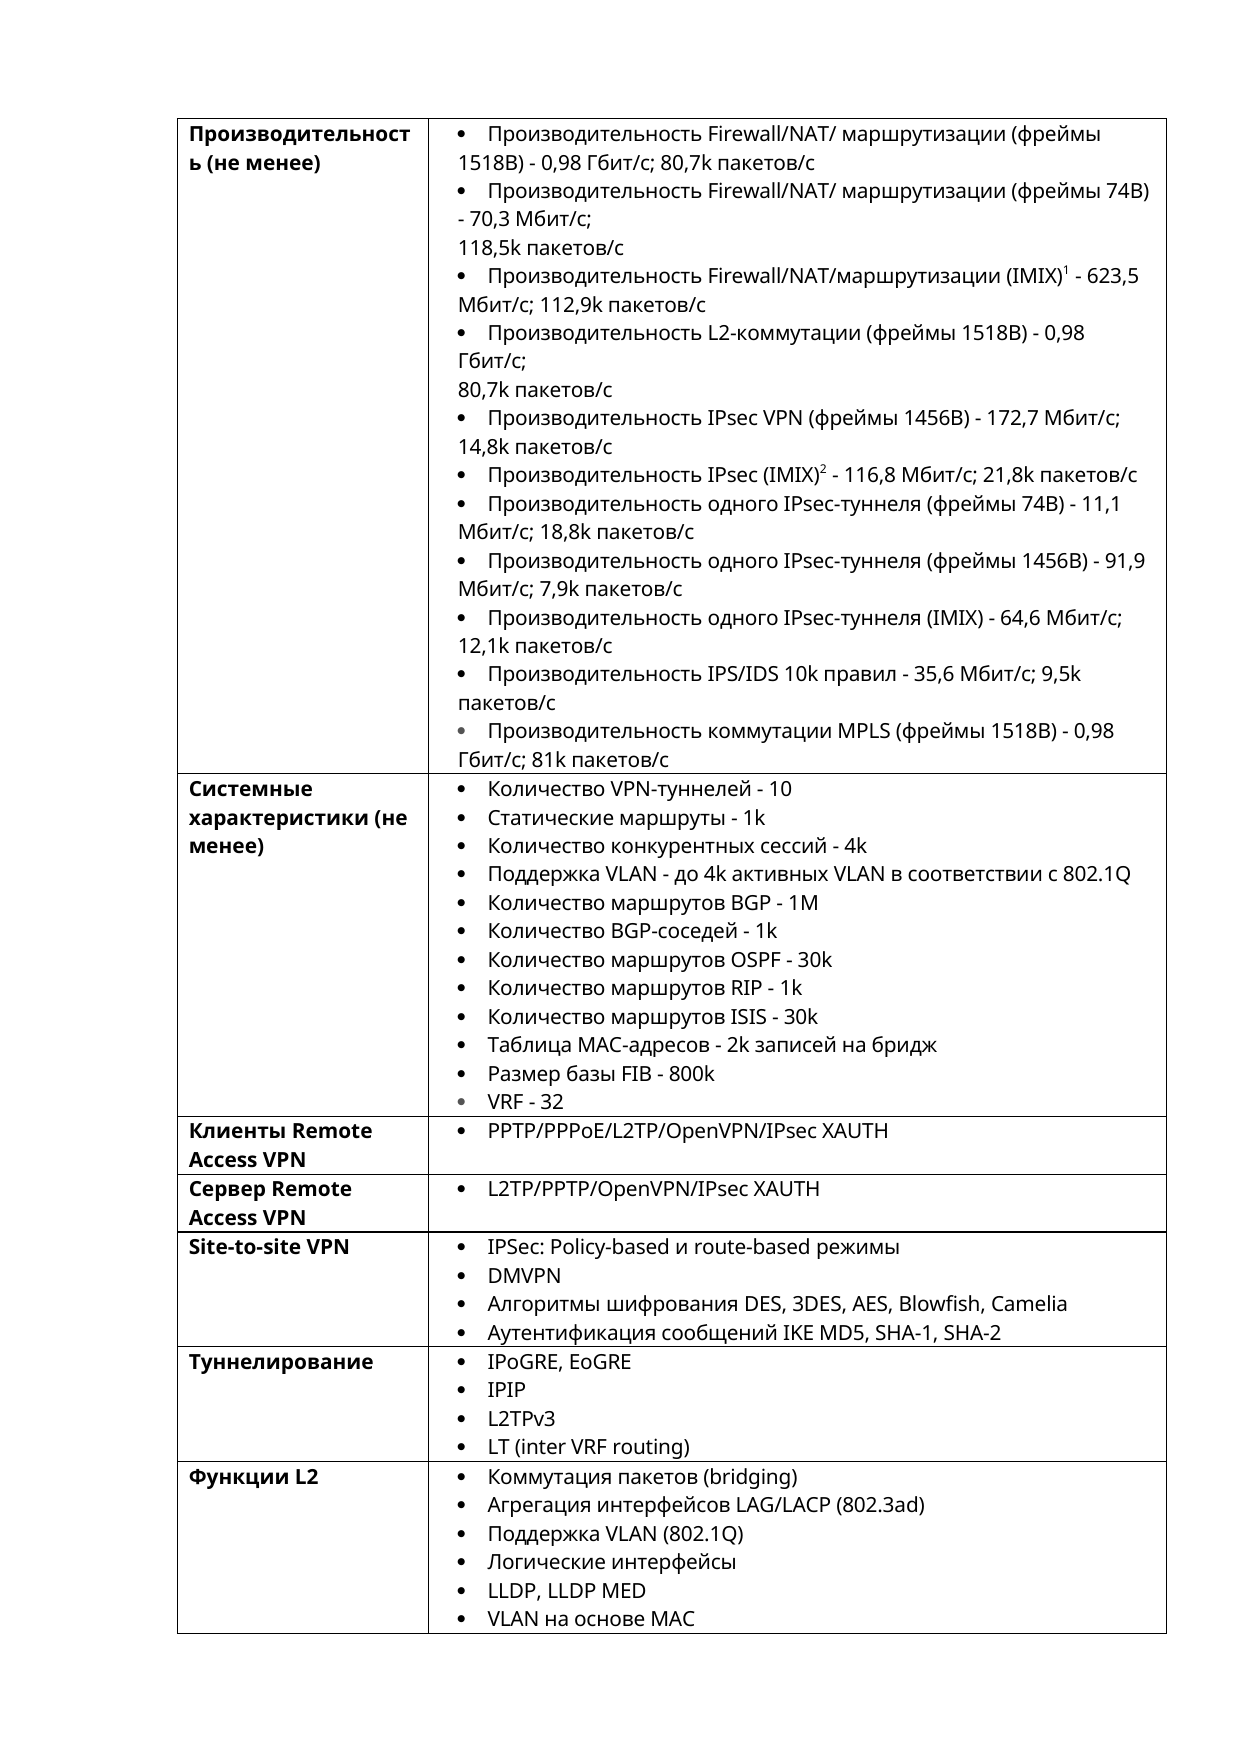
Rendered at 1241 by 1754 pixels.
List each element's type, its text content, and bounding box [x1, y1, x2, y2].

table_cell Сервер Remote Access VPN [178, 1175, 428, 1231]
table_cell Site-to-site VPN [178, 1233, 428, 1346]
table_cell Клиенты Remote Access VPN [178, 1117, 428, 1173]
table_cell PPTP/PPPoE/L2TP/OpenVPN/IPsec XAUTH [429, 1117, 1166, 1173]
table_cell Производительность Firewall/NAT/ маршрутизации (фреймы 1518B) - 0,98 Гбит/c; 80,7k пакетов/с Производительность Firewall/NAT/ маршрутизации (фреймы 74B) - 70,3 Мбит/c; 118,5k пакетов/c Производительность Firewall/NAT/маршрутизации (IMIX)1 - 623,5 Мбит/c; 112,9k пакетов/c Производительность L2-коммутации (фреймы 1518B) - 0,98 Гбит/c; 80,7k пакетов/с Производительность IPsec VPN (фреймы 1456B) - 172,7 Мбит/c; 14,8k пакетов/с Производительность IPsec (IMIX)2 - 116,8 Мбит/c; 21,8k пакетов/c Производительность одного IPsec-туннеля (фреймы 74В) - 11,1 Мбит/c; 18,8k пакетов/с Производительность одного IPsec-туннеля (фреймы 1456В) - 91,9 Мбит/c; 7,9k пакетов/с Производительность одного IPsec-туннеля (IMIX) - 64,6 Мбит/c; 12,1k пакетов/c Производительность IPS/IDS 10k правил - 35,6 Мбит/c; 9,5k пакетов/с Производительность коммутации MPLS (фреймы 1518B) - 0,98 Гбит/c; 81k пакетов/c [429, 119, 1166, 773]
table_cell IPSec: Policy-based и route-based режимы DMVPN Алгоритмы шифрования DES, 3DES, AES, Blowfish, Camelia Аутентификация сообщений IKE MD5, SHA-1, SHA-2 [429, 1233, 1166, 1346]
table_cell Коммутация пакетов (bridging) Агрегация интерфейсов LAG/LACP (802.3ad) Поддержка VLAN (802.1Q) Логические интерфейсы LLDP, LLDP MED VLAN на основе MAC [429, 1462, 1166, 1633]
table_cell Функции L2 [178, 1462, 428, 1633]
table_cell L2TP/PPTP/OpenVPN/IPsec XAUTH [429, 1175, 1166, 1231]
table_cell Количество VPN-туннелей - 10 Статические маршруты - 1k Количество конкурентных сессий - 4k Поддержка VLAN - до 4k активных VLAN в соответствии с 802.1Q Количество маршрутов BGP - 1M Количество BGP-соседей - 1k Количество маршрутов OSPF - 30k Количество маршрутов RIP - 1k Количество маршрутов ISIS - 30k Таблица MAC-адресов - 2k записей на бридж Размер базы FIB - 800k VRF - 32 [429, 774, 1166, 1116]
table_cell IPoGRE, EoGRE IPIP L2TPv3 LT (inter VRF routing) [429, 1347, 1166, 1461]
table_cell Системные характеристики (не менее) [178, 774, 428, 1116]
table_cell Производительность (не менее) [178, 119, 428, 773]
table_cell Туннелирование [178, 1347, 428, 1461]
